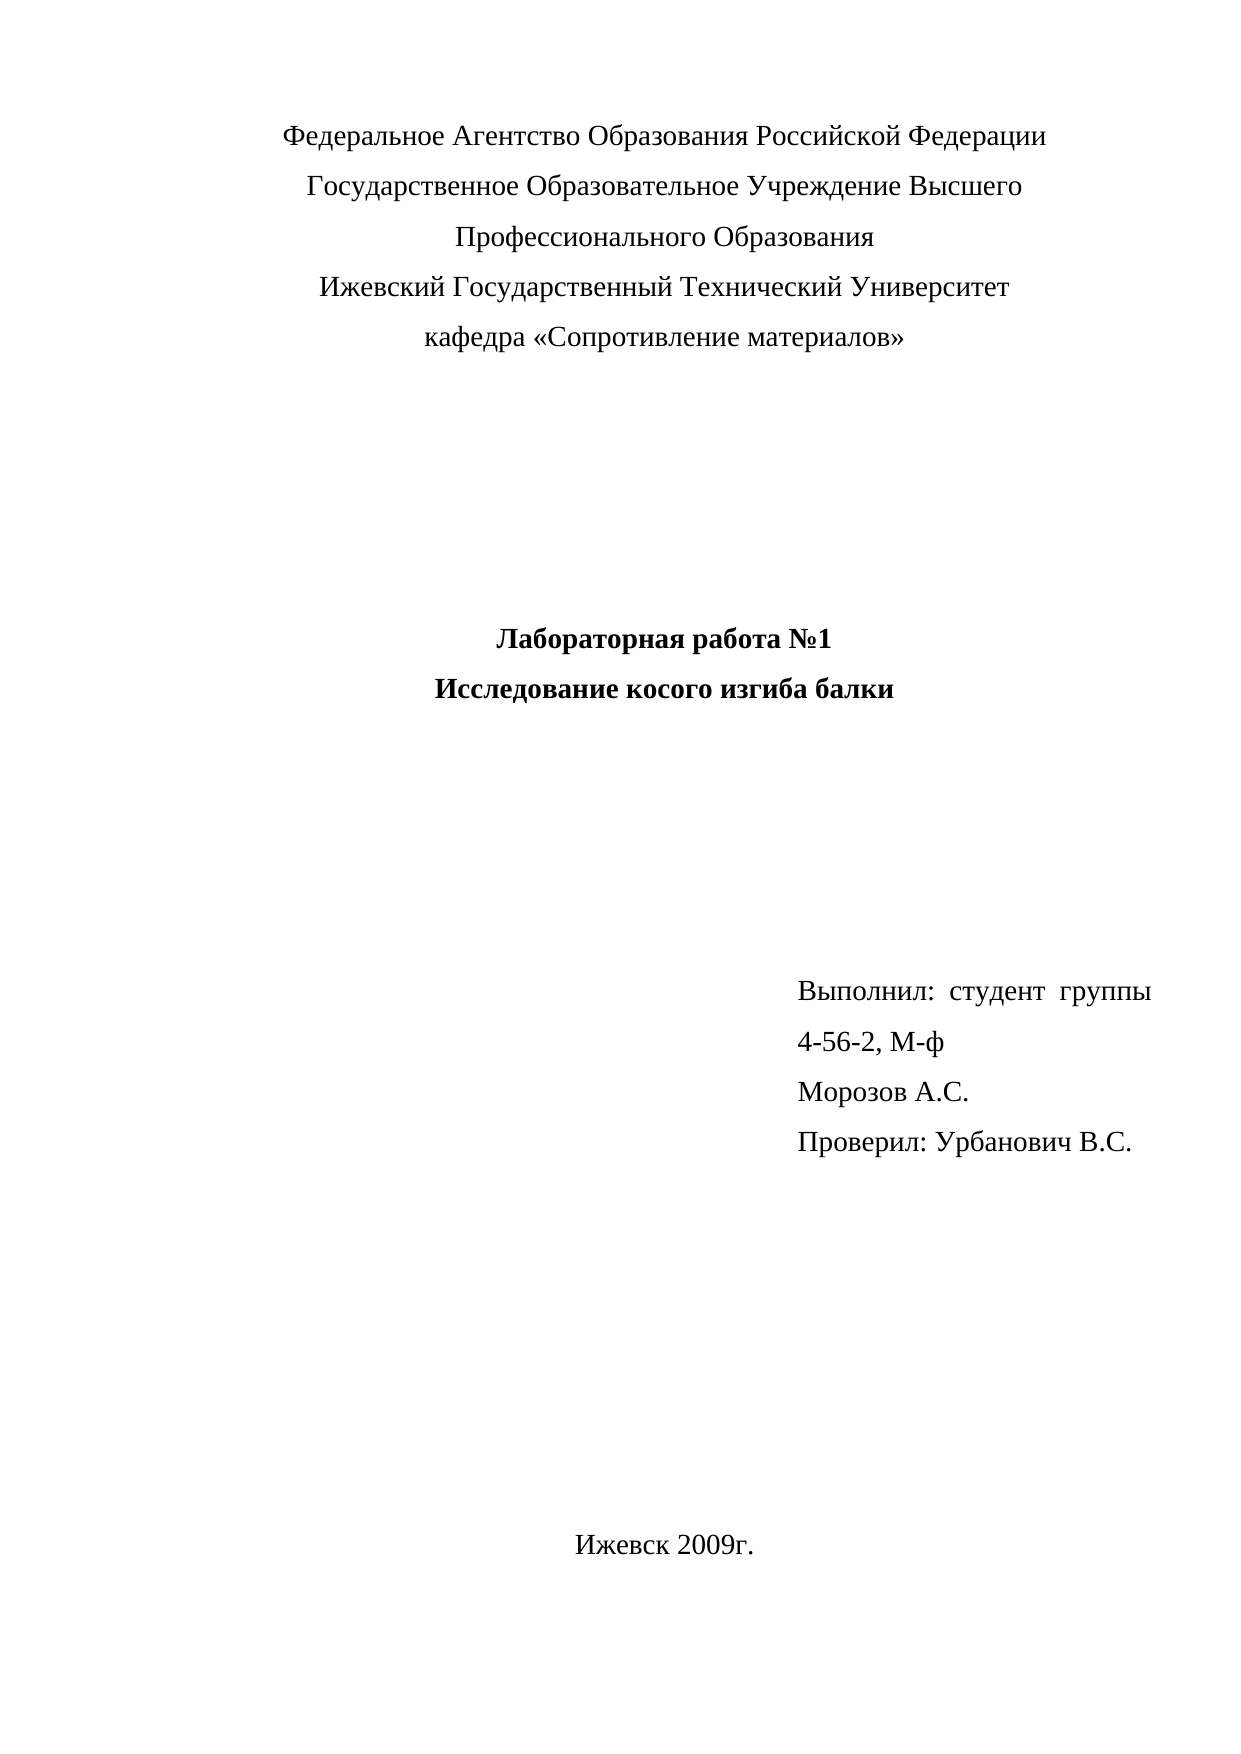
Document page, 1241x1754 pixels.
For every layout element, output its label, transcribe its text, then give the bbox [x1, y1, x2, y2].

text Морозов А.С. [797, 1074, 1152, 1108]
text Ижевский Государственный Технический Университет [177, 269, 1152, 303]
text Выполнил: студент группы 4-56-2, М-ф [797, 973, 1152, 1057]
text кафедра «Сопротивление материалов» [177, 319, 1152, 353]
text Ижевск 2009г. [177, 1527, 1152, 1560]
text Исследование косого изгиба балки [177, 672, 1152, 705]
text Проверил: Урбанович В.С. [797, 1124, 1152, 1158]
text Государственное Образовательное Учреждение Высшего Профессионального Образования [177, 168, 1152, 252]
text Лабораторная работа №1 [177, 621, 1152, 655]
text Федеральное Агентство Образования Российской Федерации [177, 118, 1152, 152]
